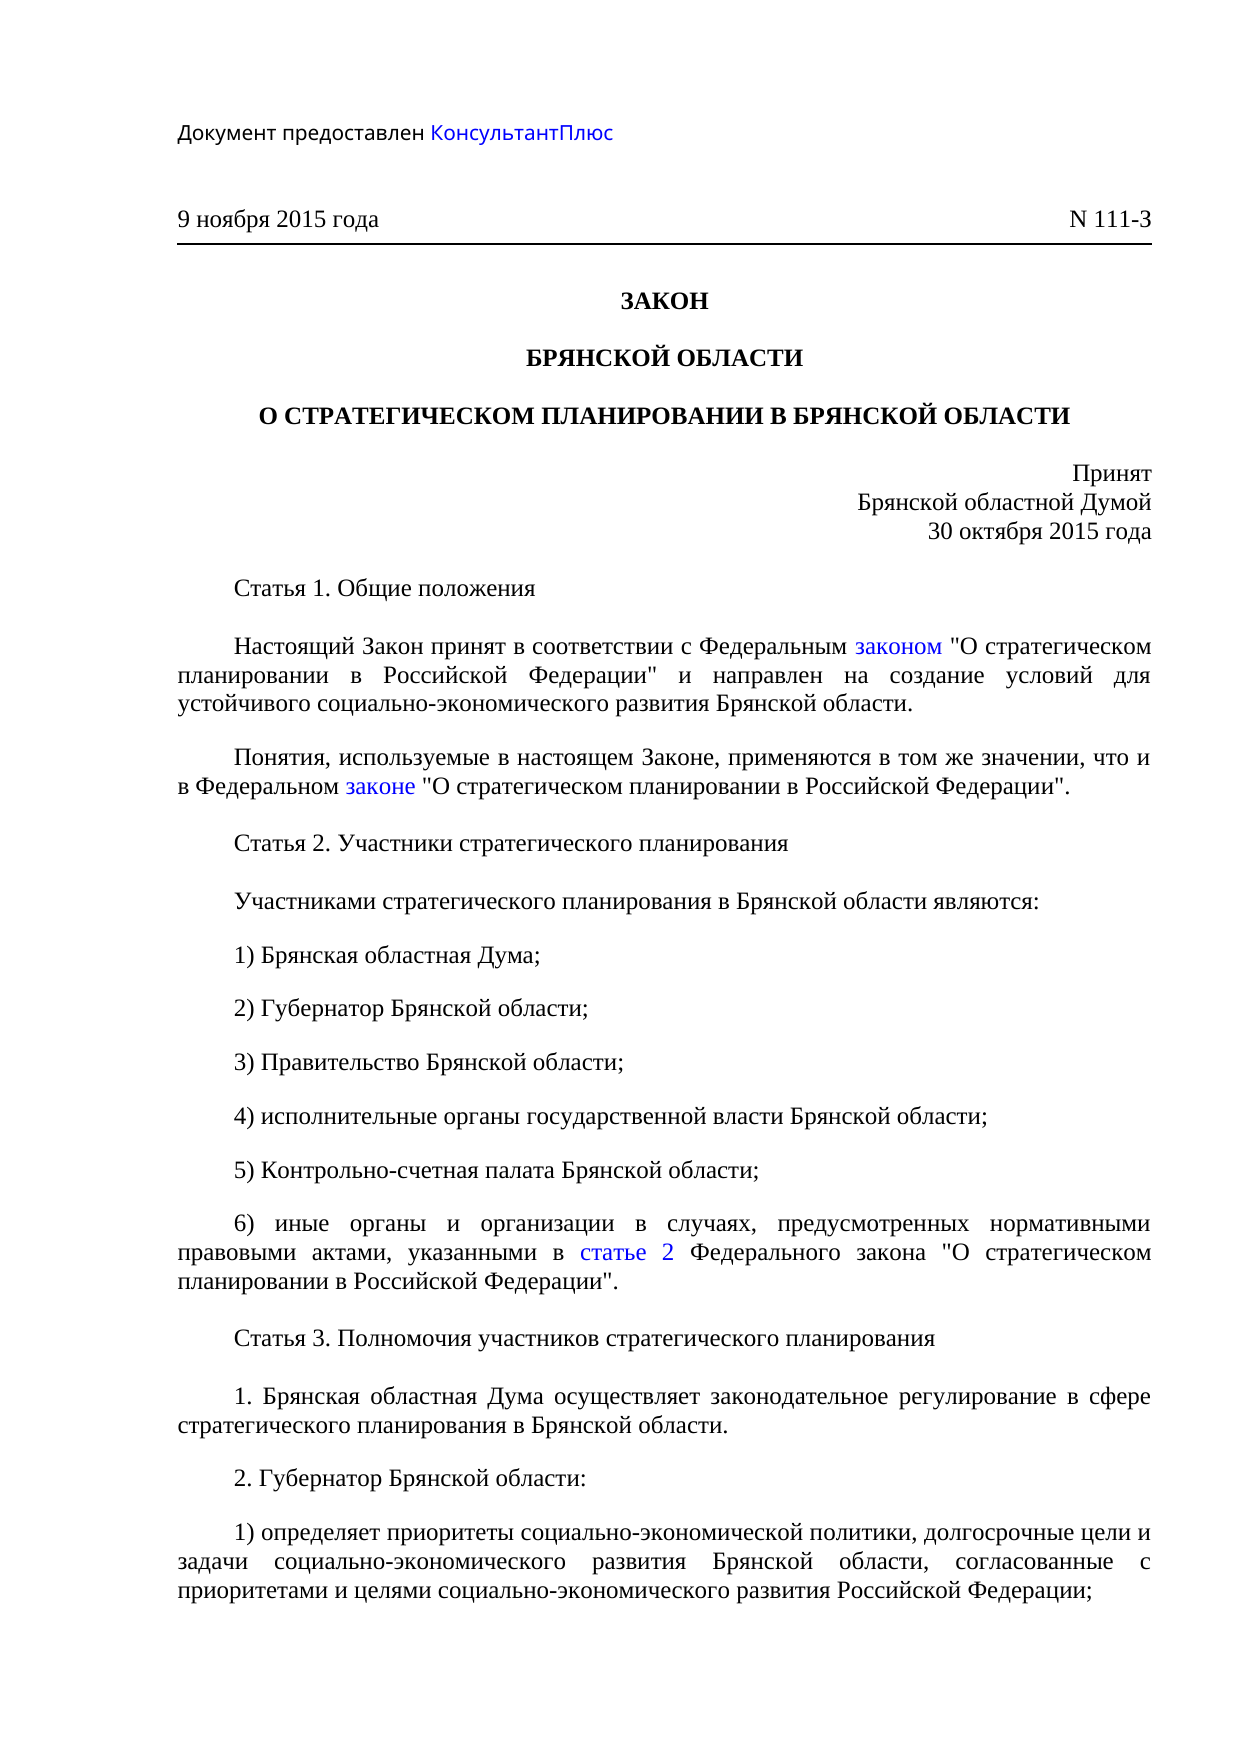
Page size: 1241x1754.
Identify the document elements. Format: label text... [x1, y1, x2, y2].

title ЗАКОН [177, 286, 1152, 315]
table_header N 111-З [664, 204, 1152, 232]
text 30 октября 2015 года [177, 516, 1152, 545]
text 6) иные органы и организации в случаях, предусмотренных нормативными правовыми актами, указанными в статье 2 Федерального закона "О стратегическом планировании в Российской Федерации". [177, 1208, 1152, 1295]
text Статья 3. Полномочия участников стратегического планирования [177, 1323, 1152, 1352]
text 5) Контрольно-счетная палата Брянской области; [177, 1155, 1152, 1183]
text Настоящий Закон принят в соответствии с Федеральным законом "О стратегическом планировании в Российской Федерации" и направлен на создание условий для устойчивого социально-экономического развития Брянской области. [177, 631, 1152, 717]
text Статья 2. Участники стратегического планирования [177, 828, 1152, 857]
text 1. Брянская областная Дума осуществляет законодательное регулирование в сфере стратегического планирования в Брянской области. [177, 1381, 1152, 1438]
text Понятия, используемые в настоящем Законе, применяются в том же значении, что и в Федеральном законе "О стратегическом планировании в Российской Федерации". [177, 742, 1152, 800]
text 1) определяет приоритеты социально-экономической политики, долгосрочные цели и задачи социально-экономического развития Брянской области, согласованные с приоритетами и целями социально-экономического развития Российской Федерации; [177, 1517, 1152, 1603]
title Документ предоставлен КонсультантПлюс [177, 118, 1152, 175]
table_header 9 ноября 2015 года [177, 204, 664, 232]
text 2. Губернатор Брянской области: [177, 1463, 1152, 1492]
text Статья 1. Общие положения [177, 573, 1152, 602]
title БРЯНСКОЙ ОБЛАСТИ [177, 343, 1152, 372]
text 4) исполнительные органы государственной власти Брянской области; [177, 1101, 1152, 1130]
text 1) Брянская областная Дума; [177, 940, 1152, 968]
text Брянской областной Думой [177, 487, 1152, 516]
title О СТРАТЕГИЧЕСКОМ ПЛАНИРОВАНИИ В БРЯНСКОЙ ОБЛАСТИ [177, 401, 1152, 430]
text Участниками стратегического планирования в Брянской области являются: [177, 886, 1152, 915]
text 3) Правительство Брянской области; [177, 1047, 1152, 1076]
text Принят [177, 458, 1152, 487]
text 2) Губернатор Брянской области; [177, 993, 1152, 1022]
